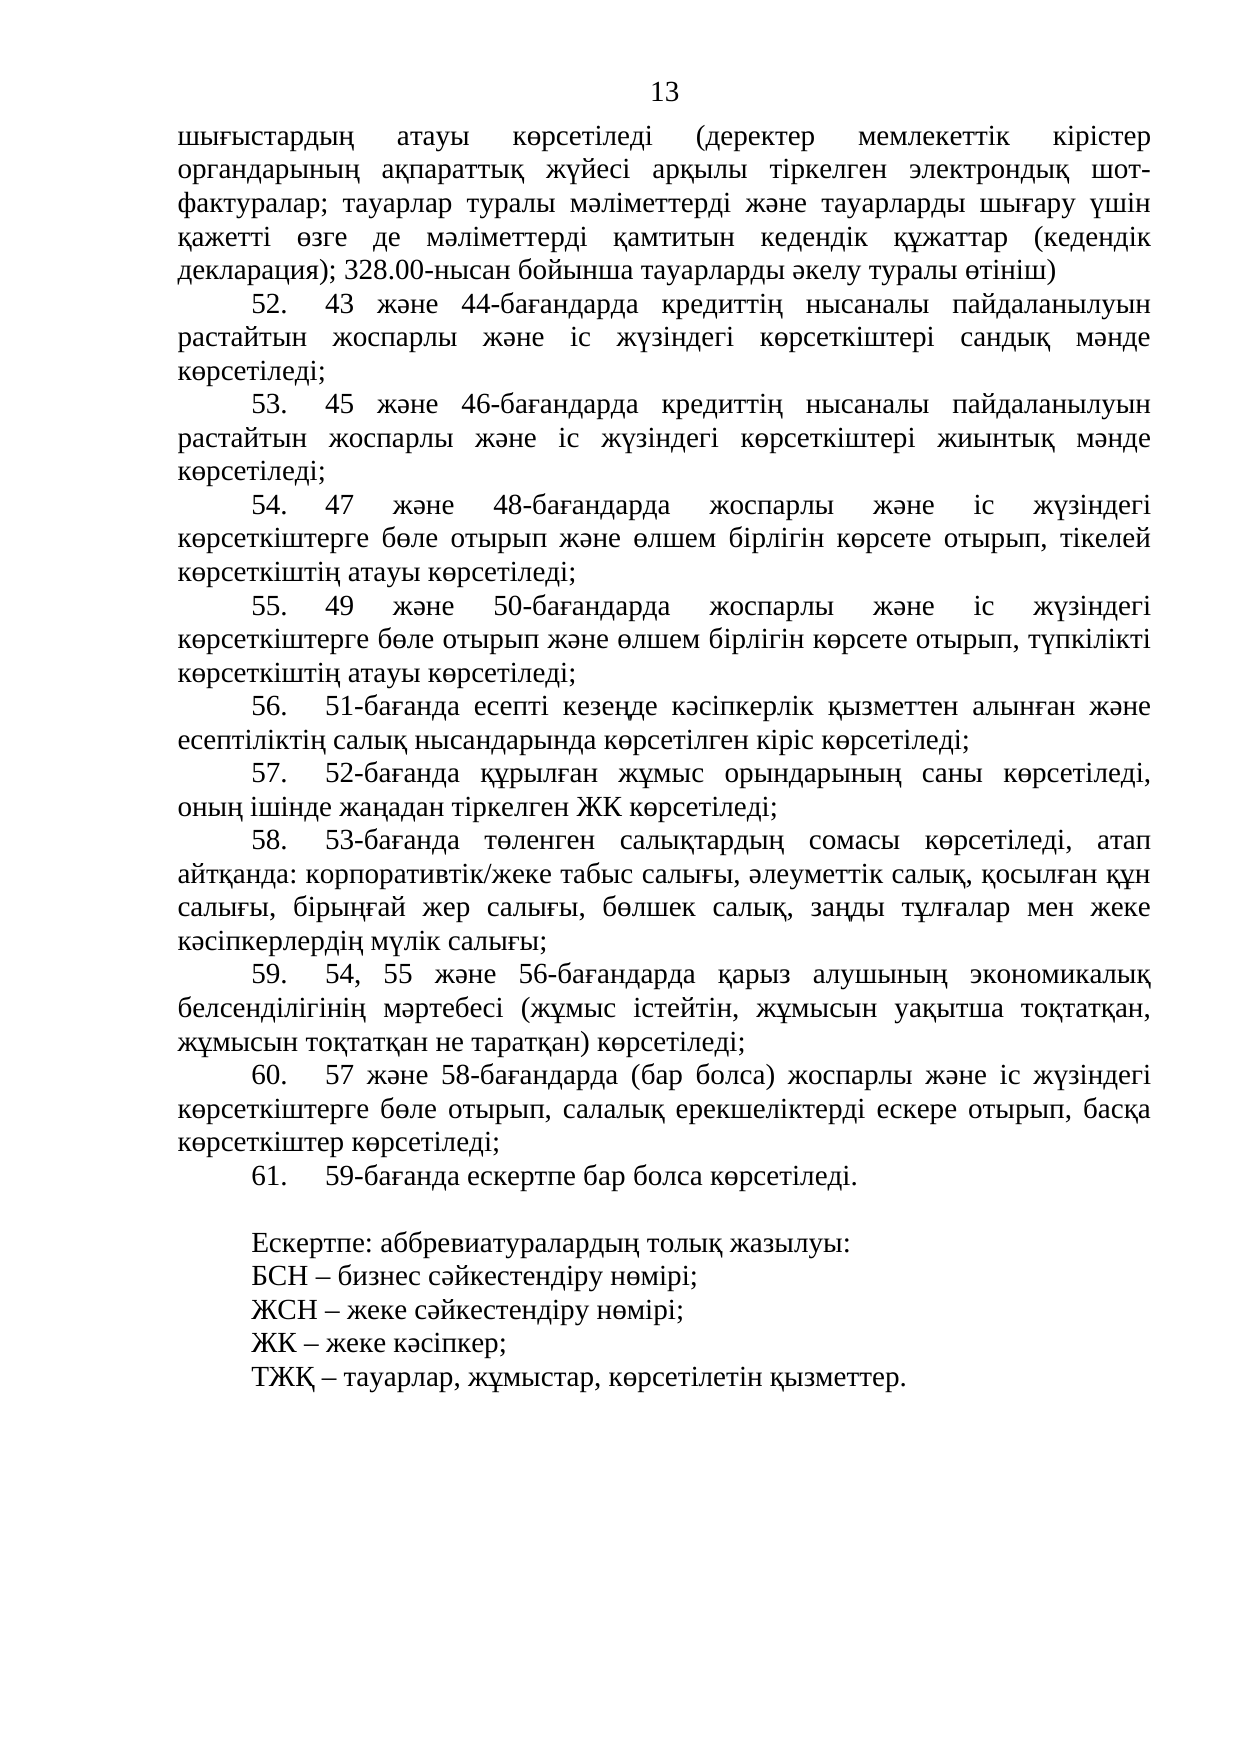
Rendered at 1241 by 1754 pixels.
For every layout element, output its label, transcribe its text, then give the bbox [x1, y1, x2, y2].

text Ескертпе: аббревиатуралардың толық жазылуы: [177, 1225, 1152, 1258]
text ЖК – жеке кәсіпкер; [177, 1326, 1152, 1359]
text 52. 43 және 44-бағандарда кредиттің нысаналы пайдаланылуын растайтын жоспарлы және іс жүзіндегі көрсеткіштері сандық мәнде көрсетіледі; [177, 286, 1152, 386]
text 57. 52-бағанда құрылған жұмыс орындарының саны көрсетіледі, оның ішінде жаңадан тіркелген ЖК көрсетіледі; [177, 755, 1152, 822]
text 54. 47 және 48-бағандарда жоспарлы және іс жүзіндегі көрсеткіштерге бөле отырып және өлшем бірлігін көрсете отырып, тікелей көрсеткіштің атауы көрсетіледі; [177, 487, 1152, 588]
text 58. 53-бағанда төленген салықтардың сомасы көрсетіледі, атап айтқанда: корпоративтік/жеке табыс салығы, әлеуметтік салық, қосылған құн салығы, бірыңғай жер салығы, бөлшек салық, заңды тұлғалар мен жеке кәсіпкерлердің мүлік салығы; [177, 822, 1152, 957]
text 53. 45 және 46-бағандарда кредиттің нысаналы пайдаланылуын растайтын жоспарлы және іс жүзіндегі көрсеткіштері жиынтық мәнде көрсетіледі; [177, 386, 1152, 487]
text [177, 118, 1152, 286]
text ТЖҚ – тауарлар, жұмыстар, көрсетілетін қызметтер. [177, 1359, 1152, 1393]
text 55. 49 және 50-бағандарда жоспарлы және іс жүзіндегі көрсеткіштерге бөле отырып және өлшем бірлігін көрсете отырып, түпкілікті көрсеткіштің атауы көрсетіледі; [177, 588, 1152, 688]
text 60. 57 және 58-бағандарда (бар болса) жоспарлы және іс жүзіндегі көрсеткіштерге бөле отырып, салалық ерекшеліктерді ескере отырып, басқа көрсеткіштер көрсетіледі; [177, 1057, 1152, 1158]
text 56. 51-бағанда есепті кезеңде кәсіпкерлік қызметтен алынған және есептіліктің салық нысандарында көрсетілген кіріс көрсетіледі; [177, 688, 1152, 755]
text 59. 54, 55 және 56-бағандарда қарыз алушының экономикалық белсенділігінің мәртебесі (жұмыс істейтін, жұмысын уақытша тоқтатқан, жұмысын тоқтатқан не таратқан) көрсетіледі; [177, 957, 1152, 1057]
text ЖСН – жеке сәйкестендіру нөмірі; [177, 1292, 1152, 1326]
text БСН – бизнес сәйкестендіру нөмірі; [177, 1258, 1152, 1292]
text 61. 59-бағанда ескертпе бар болса көрсетіледі. [177, 1158, 1152, 1191]
